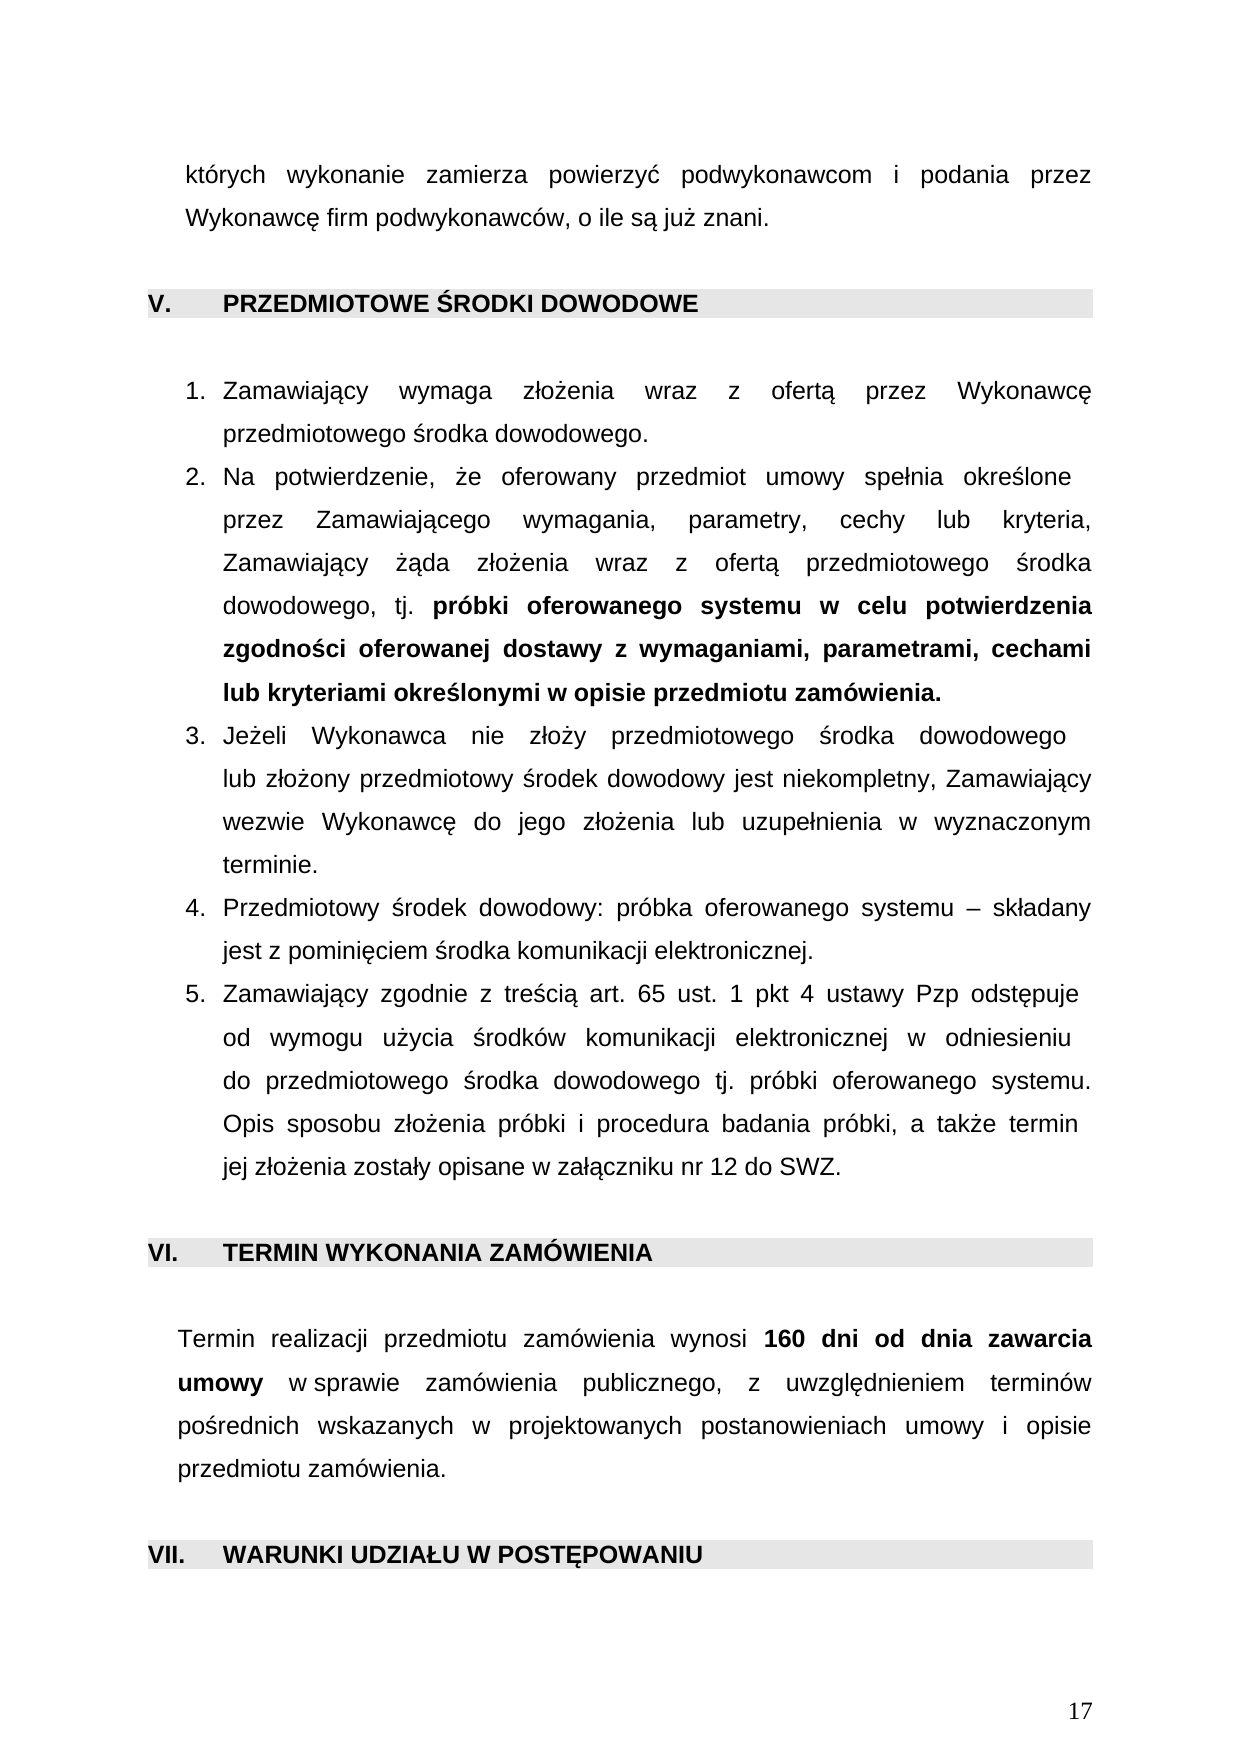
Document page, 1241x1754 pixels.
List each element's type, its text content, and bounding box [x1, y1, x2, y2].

subtitle WARUNKI UDZIAŁU W POSTĘPOWANIU [148, 1540, 1093, 1569]
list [148, 160, 1093, 232]
text Termin realizacji przedmiotu zamówienia wynosi 160 dni od dnia zawarcia umowy w sprawie zamówienia publicznego, z uwzględnieniem terminów pośrednich wskazanych w projektowanych postanowieniach umowy i opisie przedmiotu zamówienia. [177, 1324, 1093, 1482]
list Jeżeli Wykonawca nie złoży przedmiotowego środka dowodowego lub złożony przedmiotowy środek dowodowy jest niekompletny, Zamawiający wezwie Wykonawcę do jego złożenia lub uzupełnienia w wyznaczonym terminie. [185, 721, 1093, 879]
list Zamawiający zgodnie z treścią art. 65 ust. 1 pkt 4 ustawy Pzp odstępuje od wymogu użycia środków komunikacji elektronicznej w odniesieniu do przedmiotowego środka dowodowego tj. próbki oferowanego systemu. Opis sposobu złożenia próbki i procedura badania próbki, a także termin jej złożenia zostały opisane w załączniku nr 12 do SWZ. [185, 979, 1093, 1181]
list Na potwierdzenie, że oferowany przedmiot umowy spełnia określone przez Zamawiającego wymagania, parametry, cechy lub kryteria, Zamawiający żąda złożenia wraz z ofertą przedmiotowego środka dowodowego, tj. próbki oferowanego systemu w celu potwierdzenia zgodności oferowanej dostawy z wymaganiami, parametrami, cechami lub kryteriami określonymi w opisie przedmiotu zamówienia. [185, 462, 1093, 706]
list Przedmiotowy środek dowodowy: próbka oferowanego systemu – składany jest z pominięciem środka komunikacji elektronicznej. [185, 893, 1093, 965]
subtitle PRZEDMIOTOWE ŚRODKI DOWODOWE [148, 289, 1093, 318]
list Zamawiający wymaga złożenia wraz z ofertą przez Wykonawcę przedmiotowego środka dowodowego. [185, 376, 1093, 447]
subtitle TERMIN WYKONANIA ZAMÓWIENIA [148, 1238, 1093, 1267]
